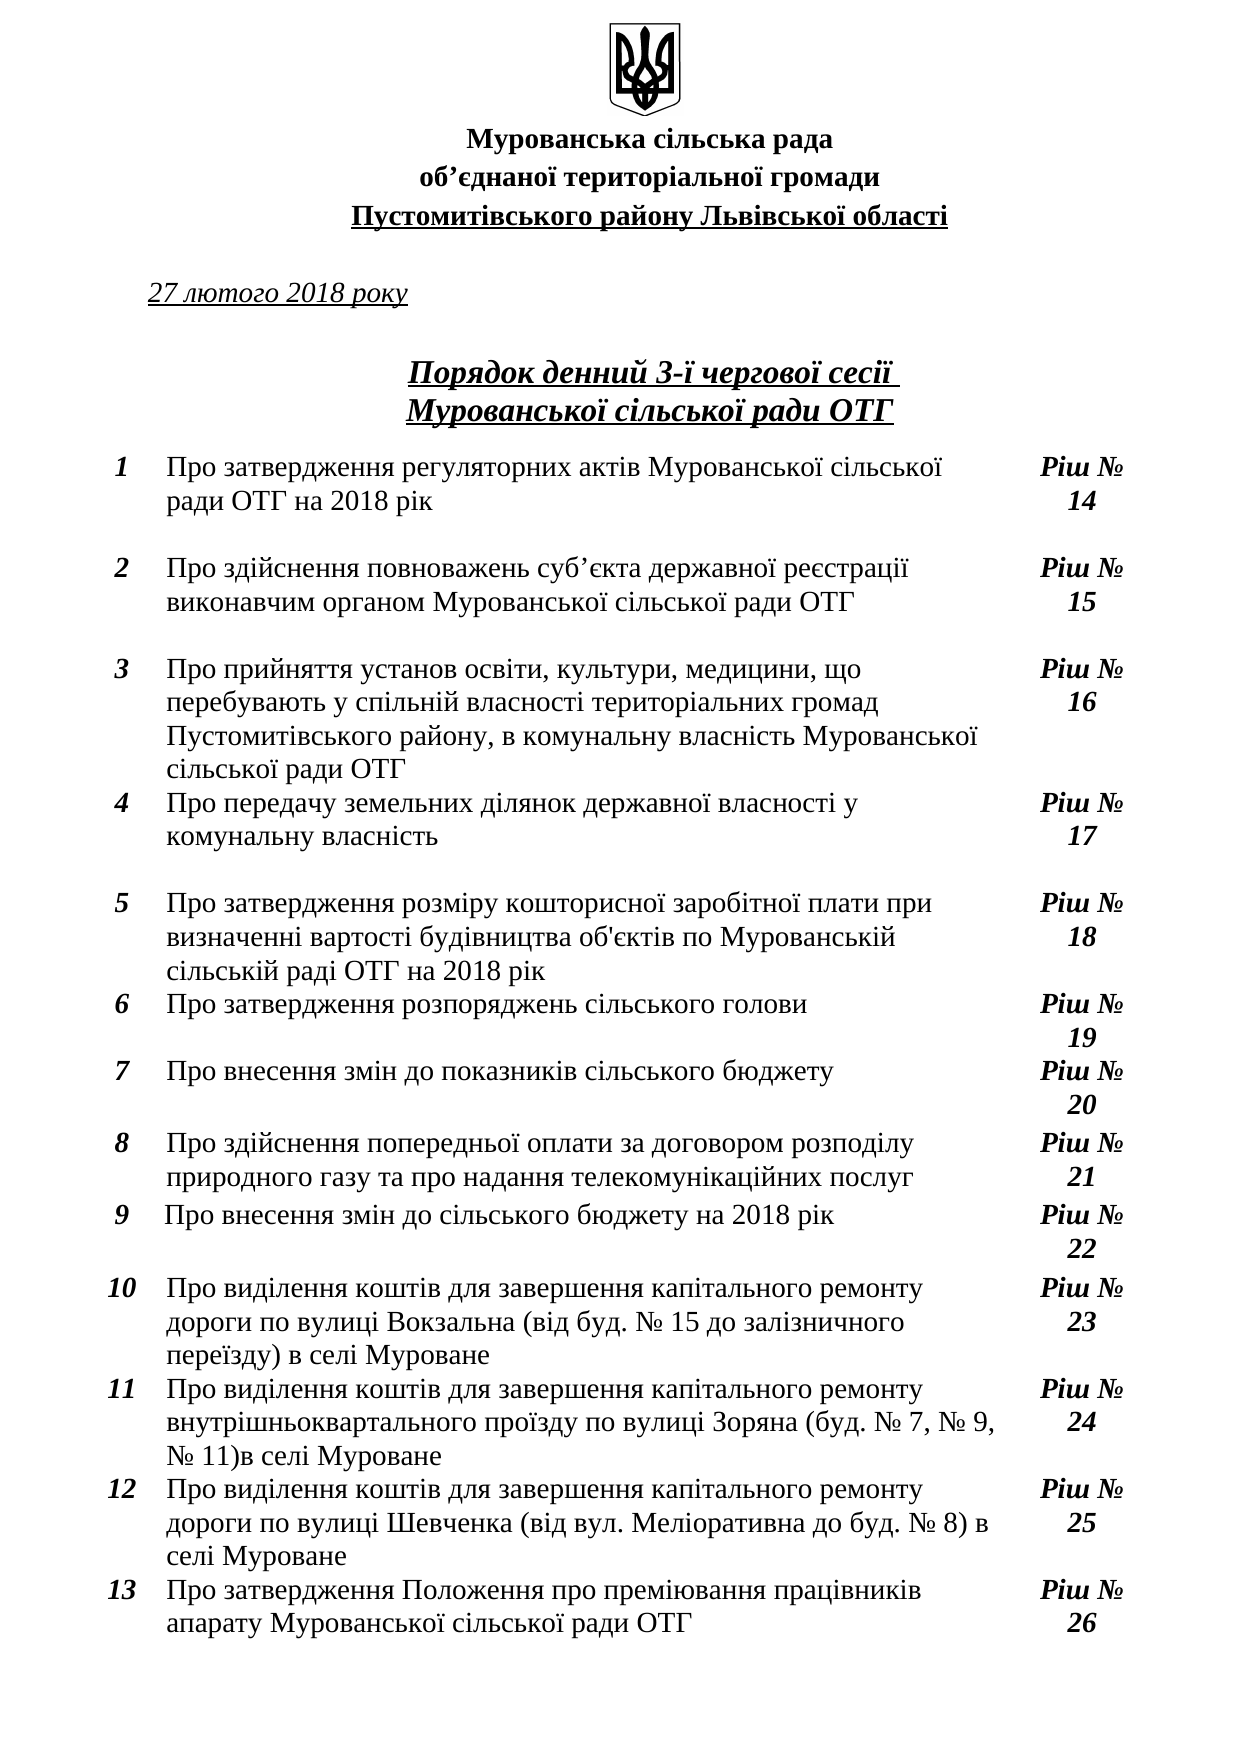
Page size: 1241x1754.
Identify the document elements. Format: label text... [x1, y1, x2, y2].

table_cell Про виділення коштів для завершення капітального ремонту дороги по вулиці Вокзальна (від буд. № 15 до залізничного переїзду) в селі Муроване [155, 1270, 1015, 1371]
table_cell Ріш № 24 [1015, 1371, 1148, 1471]
text Мурованська сільська рада [148, 29, 1152, 154]
table_cell 6 [89, 986, 155, 1053]
table_cell 13 [89, 1572, 155, 1673]
text об’єднаної територіальної громади [148, 159, 1152, 193]
table_cell Ріш № 25 [1015, 1471, 1148, 1572]
table_cell Про виділення коштів для завершення капітального ремонту дороги по вулиці Шевченка (від вул. Меліоративна до буд. № 8) в селі Муроване [155, 1471, 1015, 1572]
table_cell Про передачу земельних ділянок державної власності у комунальну власність [155, 785, 1015, 886]
picture [607, 20, 684, 116]
table_cell 11 [89, 1371, 155, 1471]
table_cell Про виділення коштів для завершення капітального ремонту внутрішньоквартального проїзду по вулиці Зоряна (буд. № 7, № 9, № 11)в селі Муроване [155, 1371, 1015, 1471]
table_cell 9 [89, 1197, 155, 1270]
table_cell 12 [89, 1471, 155, 1572]
table_cell 4 [89, 785, 155, 886]
table_cell Про здійснення повноважень суб’єкта державної реєстрації виконавчим органом Мурованської сільської ради ОТГ [155, 550, 1015, 651]
table_cell 2 [89, 550, 155, 651]
table_cell Про затвердження Положення про преміювання працівників апарату Мурованської сільської ради ОТГ [155, 1572, 1015, 1673]
table_header 1 [89, 450, 155, 550]
table_cell Про затвердження розпоряджень сільського голови [155, 986, 1015, 1053]
table_cell Про внесення змін до сільського бюджету на 2018 рік [155, 1197, 1015, 1270]
text 27 лютого 2018 року [148, 275, 1152, 308]
table_cell Про затвердження розміру кошторисної заробітної плати при визначенні вартості будівництва об'єктів по Мурованській сільській раді ОТГ на 2018 рік [155, 886, 1015, 986]
table_header Ріш № 14 [1015, 450, 1148, 550]
table_cell Про прийняття установ освіти, культури, медицини, що перебувають у спільній власності територіальних громад Пустомитівського району, в комунальну власність Мурованської сільської ради ОТГ [155, 651, 1015, 785]
table_cell Ріш № 19 [1015, 986, 1148, 1053]
table_cell 3 [89, 651, 155, 785]
text Порядок денний 3-ї чергової сесії [148, 352, 1152, 390]
table_cell Про здійснення попередньої оплати за договором розподілу природного газу та про надання телекомунікаційних послуг [155, 1126, 1015, 1197]
table_cell Ріш № 23 [1015, 1270, 1148, 1371]
table_cell Ріш № 20 [1015, 1053, 1148, 1126]
table_cell 7 [89, 1053, 155, 1126]
table_cell Ріш № 15 [1015, 550, 1148, 651]
table_cell Ріш № 18 [1015, 886, 1148, 986]
table_cell 5 [89, 886, 155, 986]
table_header Про затвердження регуляторних актів Мурованської сільської ради ОТГ на 2018 рік [155, 450, 1015, 550]
table_cell Ріш № 22 [1015, 1197, 1148, 1270]
table_cell Ріш № 16 [1015, 651, 1148, 785]
text Пустомитівського району Львівської області [148, 198, 1152, 231]
text Мурованської сільської ради ОТГ [148, 390, 1152, 429]
table_cell Ріш № 26 [1015, 1572, 1148, 1673]
table_cell 8 [89, 1126, 155, 1197]
table_cell Ріш № 21 [1015, 1126, 1148, 1197]
table_cell Ріш № 17 [1015, 785, 1148, 886]
table_cell 10 [89, 1270, 155, 1371]
table_cell Про внесення змін до показників сільського бюджету [155, 1053, 1015, 1126]
